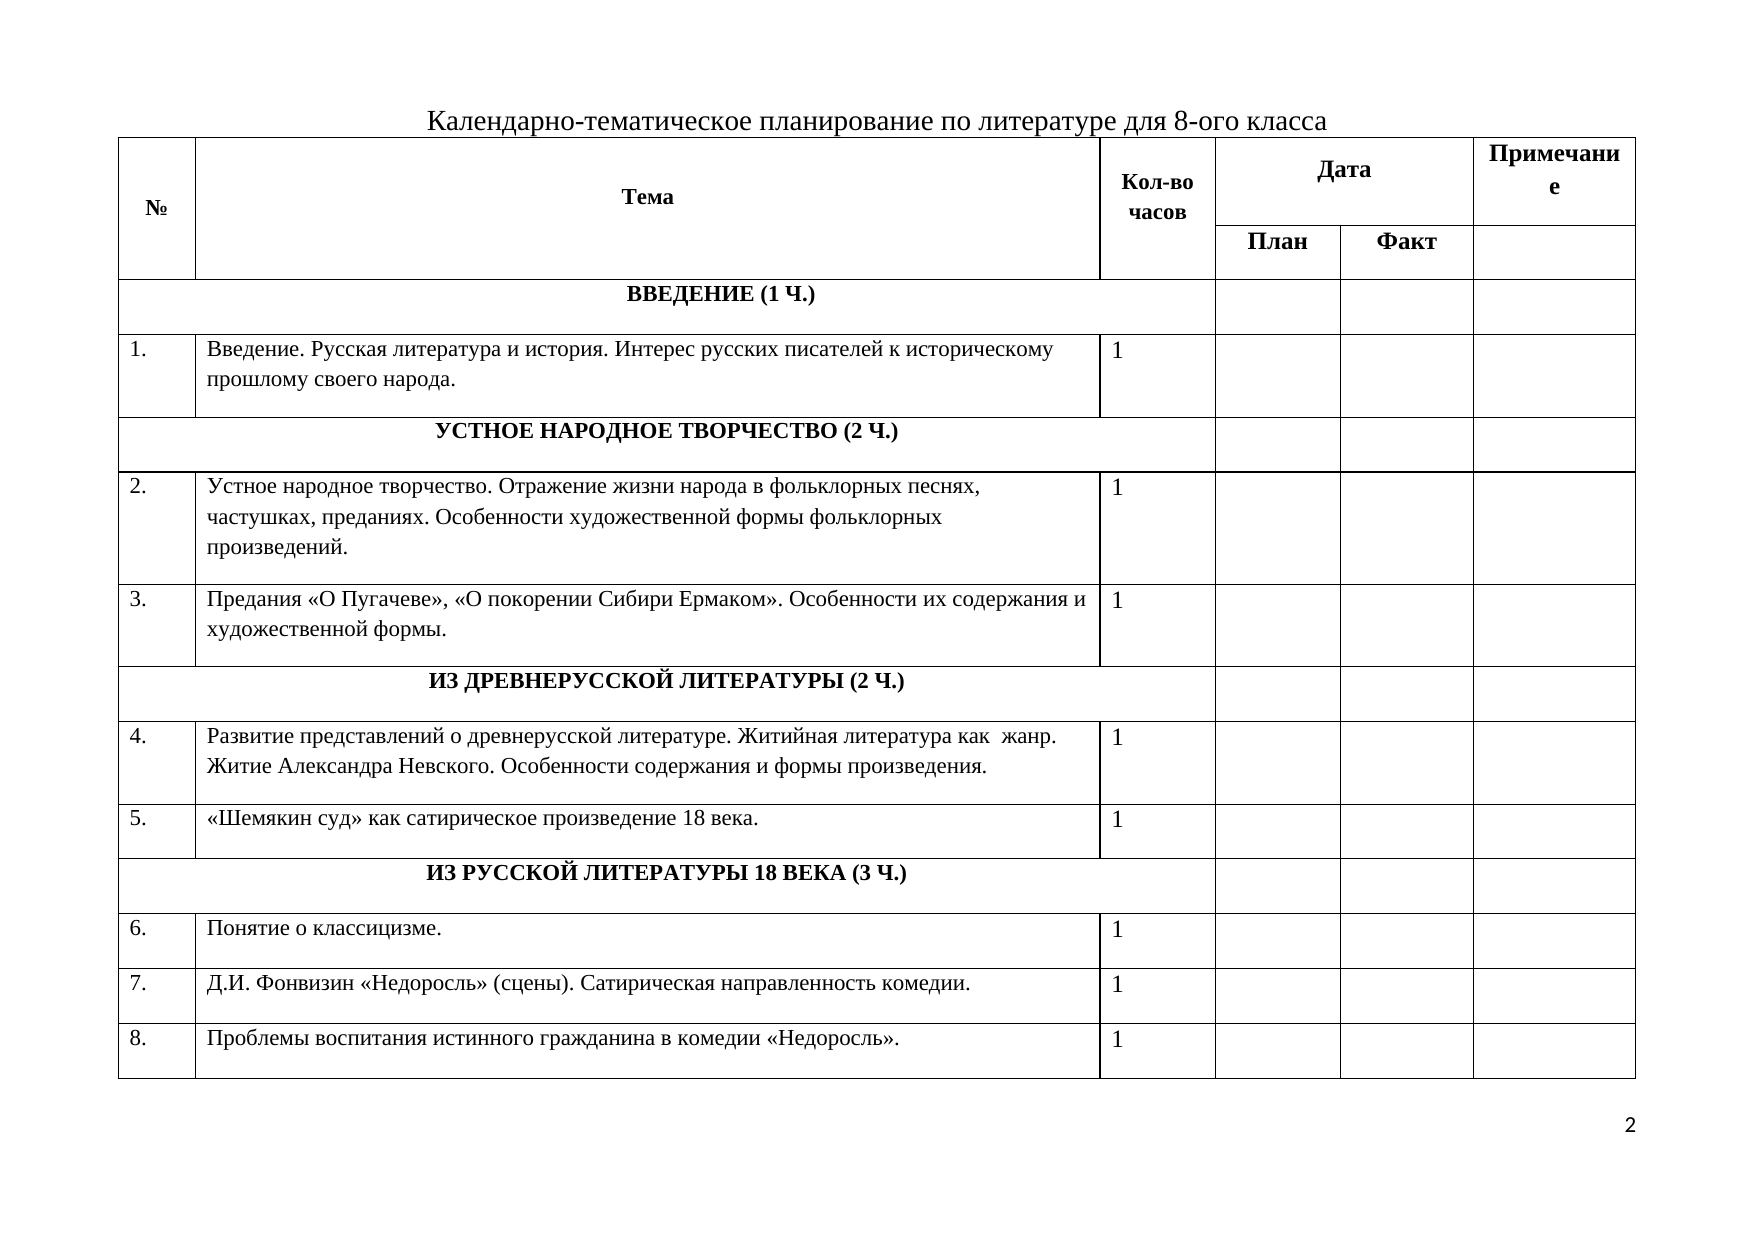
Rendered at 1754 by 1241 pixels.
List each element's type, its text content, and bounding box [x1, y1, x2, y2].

text Календарно-тематическое планирование по литературе для 8-ого класса [118, 103, 1636, 137]
table_cell [1216, 418, 1340, 471]
table_cell [1474, 280, 1635, 334]
table_cell [1216, 280, 1340, 334]
table_cell 1. [119, 335, 195, 417]
table_cell 4. [119, 722, 195, 803]
table_cell [1341, 585, 1473, 666]
table_cell 5. [119, 805, 195, 858]
table_cell УСТНОЕ НАРОДНОЕ ТВОРЧЕСТВО (2 Ч.) [119, 418, 1215, 471]
table_cell [1341, 805, 1473, 858]
table_cell Введение. Русская литература и история. Интерес русских писателей к историческому прошлому своего народа. [196, 335, 1099, 417]
table_cell [1474, 418, 1635, 471]
table_cell План [1216, 226, 1340, 279]
table_cell [1216, 667, 1340, 721]
table_cell [1341, 859, 1473, 913]
table_cell [1341, 335, 1473, 417]
table_header № [119, 138, 195, 279]
table_cell 1 [1101, 805, 1215, 858]
table_cell [1474, 722, 1635, 803]
table_cell Устное народное творчество. Отражение жизни народа в фольклорных песнях, частушках, преданиях. Особенности художественной формы фольклорных произведений. [196, 473, 1099, 584]
table_cell [1216, 1024, 1340, 1078]
table_header Примечание [1474, 138, 1635, 224]
table_cell [1474, 805, 1635, 858]
table_cell [1474, 473, 1635, 584]
table_cell [1341, 1024, 1473, 1078]
table_cell ИЗ ДРЕВНЕРУССКОЙ ЛИТЕРАТУРЫ (2 Ч.) [119, 667, 1215, 721]
table_cell [1474, 585, 1635, 666]
table_cell [1474, 667, 1635, 721]
table_cell [1216, 805, 1340, 858]
table_cell [1216, 969, 1340, 1023]
table_cell [1341, 418, 1473, 471]
table_cell Понятие о классицизме. [196, 914, 1099, 968]
table_cell 1 [1101, 585, 1215, 666]
table_cell Предания «О Пугачеве», «О покорении Сибири Ермаком». Особенности их содержания и художественной формы. [196, 585, 1099, 666]
table_cell 1 [1101, 1024, 1215, 1078]
table_cell Факт [1341, 226, 1473, 279]
table_cell Проблемы воспитания истинного гражданина в комедии «Недоросль». [196, 1024, 1099, 1078]
table_cell 1 [1101, 473, 1215, 584]
table_cell [1216, 585, 1340, 666]
table_cell ВВЕДЕНИЕ (1 Ч.) [119, 280, 1215, 334]
table_cell [1474, 226, 1635, 279]
table_cell 1 [1101, 969, 1215, 1023]
table_cell «Шемякин суд» как сатирическое произведение 18 века. [196, 805, 1099, 858]
table_cell 3. [119, 585, 195, 666]
table_cell [1474, 969, 1635, 1023]
table_cell 8. [119, 1024, 195, 1078]
table_header Тема [196, 138, 1099, 279]
table_cell [1216, 335, 1340, 417]
table_header Дата [1216, 138, 1473, 224]
table_cell 1 [1101, 722, 1215, 803]
table_cell [1216, 914, 1340, 968]
table_cell [1216, 473, 1340, 584]
table_cell 1 [1101, 335, 1215, 417]
table_cell [1474, 859, 1635, 913]
table_cell Развитие представлений о древнерусской литературе. Житийная литература как жанр. Житие Александра Невского. Особенности содержания и формы произведения. [196, 722, 1099, 803]
table_cell [1474, 335, 1635, 417]
table_cell [1474, 1024, 1635, 1078]
table_cell [1474, 914, 1635, 968]
table_cell [1341, 969, 1473, 1023]
table_cell 6. [119, 914, 195, 968]
table_cell [1341, 914, 1473, 968]
table_cell ИЗ РУССКОЙ ЛИТЕРАТУРЫ 18 ВЕКА (3 Ч.) [119, 859, 1215, 913]
table_cell 2. [119, 473, 195, 584]
table_cell 1 [1101, 914, 1215, 968]
table_cell 7. [119, 969, 195, 1023]
table_header Кол-во часов [1101, 138, 1215, 279]
table_cell Д.И. Фонвизин «Недоросль» (сцены). Сатирическая направленность комедии. [196, 969, 1099, 1023]
table_cell [1341, 473, 1473, 584]
table_cell [1216, 859, 1340, 913]
table_cell [1341, 722, 1473, 803]
table_cell [1216, 722, 1340, 803]
table_cell [1341, 667, 1473, 721]
table_cell [1341, 280, 1473, 334]
